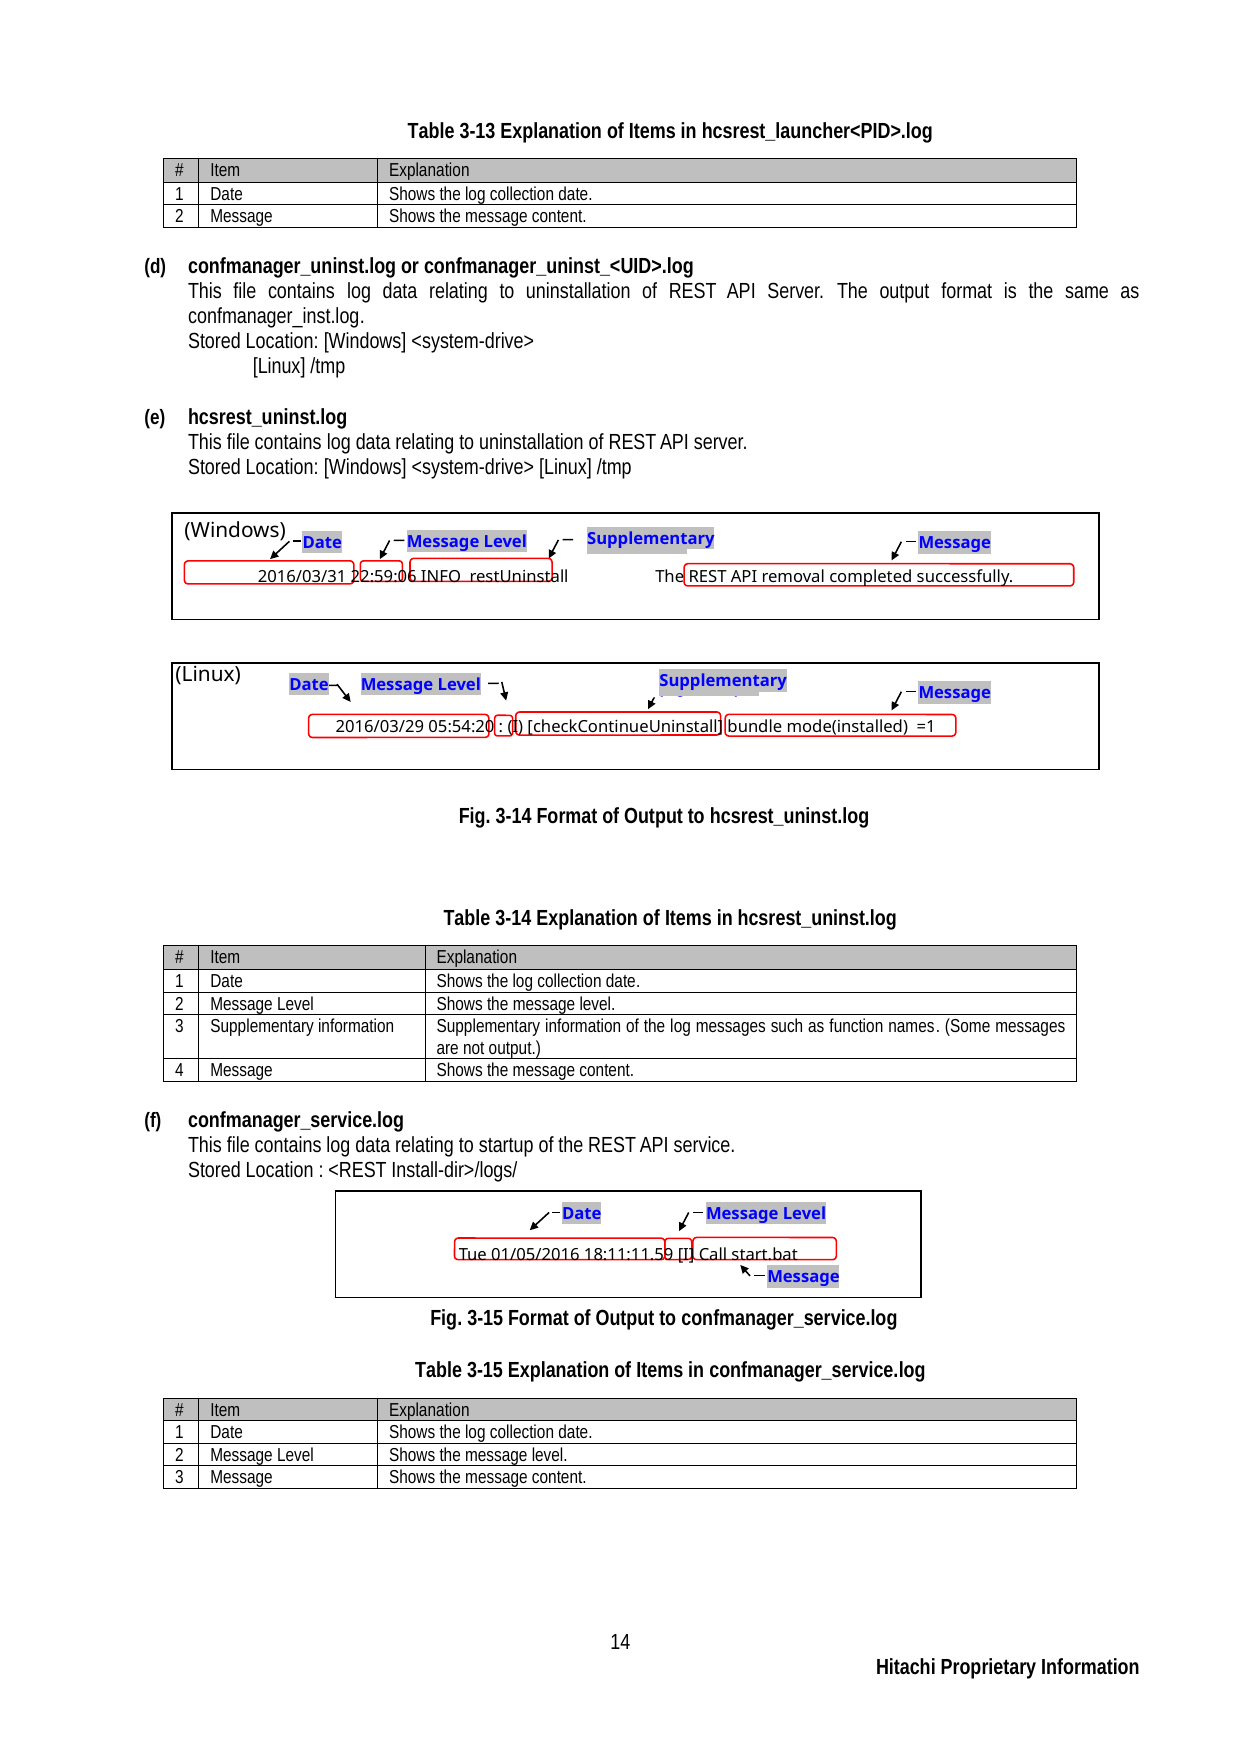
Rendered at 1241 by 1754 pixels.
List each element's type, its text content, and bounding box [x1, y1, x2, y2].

text Fig. 3-14 Format of Output to hcsrest_uninst.log [188, 803, 1140, 828]
table_header Explanation [426, 946, 1076, 969]
table_cell Date [199, 1421, 377, 1443]
table_cell Shows the message level. [426, 993, 1076, 1014]
table_cell Shows the message content. [378, 205, 1076, 227]
title Table 3-13 Explanation of Items in hcsrest_launcher<PID>.log [200, 118, 1140, 143]
table_cell Shows the message content. [378, 1466, 1076, 1488]
table_header # [164, 1399, 198, 1420]
table_header Explanation [378, 159, 1076, 182]
table_cell Date [199, 183, 377, 204]
table_cell 1 [164, 1421, 198, 1443]
table_cell Message Level [199, 993, 425, 1014]
table_cell 3 [164, 1015, 198, 1058]
table_header # [164, 159, 198, 182]
text Stored Location : <REST Install-dir>/logs/ [188, 1157, 1140, 1182]
title Table 3-14 Explanation of Items in hcsrest_uninst.log [200, 905, 1140, 930]
table_cell 1 [164, 970, 198, 992]
text This file contains log data relating to uninstallation of REST API Server. The output format is the same as confmanager_inst.log. [188, 278, 1140, 328]
text Fig. 3-15 Format of Output to confmanager_service.log [188, 1306, 1140, 1331]
table_cell 2 [164, 993, 198, 1014]
list confmanager_service.log [144, 1107, 1140, 1132]
table_cell 1 [164, 183, 198, 204]
table_cell Shows the message level. [378, 1444, 1076, 1465]
table_cell Shows the log collection date. [378, 183, 1076, 204]
table_cell 2 [164, 1444, 198, 1465]
title Table 3-15 Explanation of Items in confmanager_service.log [200, 1358, 1140, 1383]
table_header # [164, 946, 198, 969]
table_cell Date [199, 970, 425, 992]
list confmanager_uninst.log or confmanager_uninst_<UID>.log [144, 253, 1140, 278]
list hcsrest_uninst.log [144, 404, 1140, 429]
text Stored Location: [Windows] <system-drive> [Linux] /tmp [188, 454, 1140, 479]
table_cell Message Level [199, 1444, 377, 1465]
table_header Item [199, 159, 377, 182]
table_header Explanation [378, 1399, 1076, 1420]
table_cell Supplementary information of the log messages such as function names. (Some messages are not output.) [426, 1015, 1076, 1058]
table_cell Message [199, 205, 377, 227]
table_cell 3 [164, 1466, 198, 1488]
table_cell 4 [164, 1059, 198, 1081]
table_cell 2 [164, 205, 198, 227]
table_header Item [199, 946, 425, 969]
text Stored Location: [Windows] <system-drive> [188, 328, 1140, 353]
table_cell Message [199, 1059, 425, 1081]
table_cell Shows the log collection date. [378, 1421, 1076, 1443]
table_cell Shows the message content. [426, 1059, 1076, 1081]
text This file contains log data relating to startup of the REST API service. [188, 1132, 1140, 1157]
table_cell Supplementary information [199, 1015, 425, 1058]
table_cell Shows the log collection date. [426, 970, 1076, 992]
table_header Item [199, 1399, 377, 1420]
text This file contains log data relating to uninstallation of REST API server. [188, 429, 1140, 454]
table_cell Message [199, 1466, 377, 1488]
text [Linux] /tmp [188, 353, 1140, 378]
